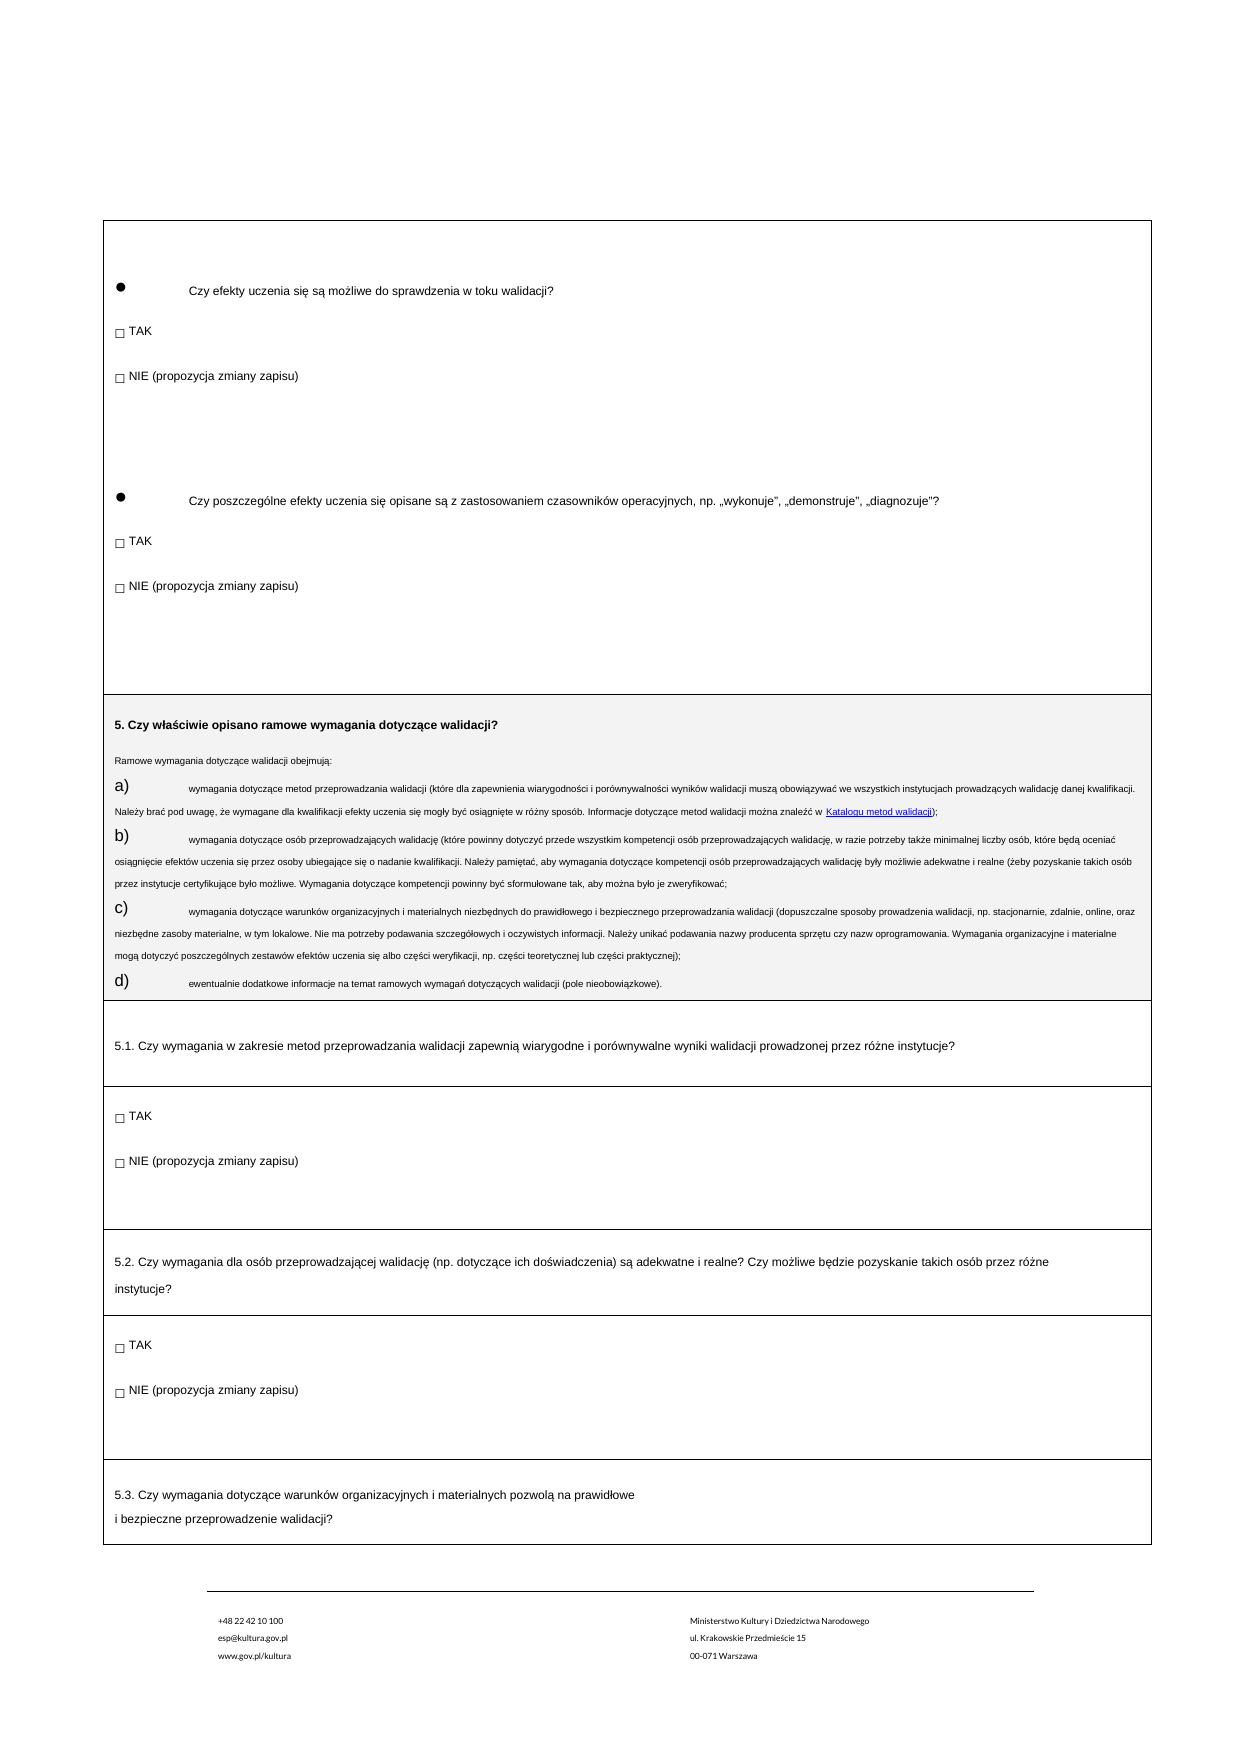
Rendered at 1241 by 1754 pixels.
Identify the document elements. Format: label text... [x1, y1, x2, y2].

table_cell 5.1. Czy wymagania w zakresie metod przeprowadzania walidacji zapewnią wiarygodne i porównywalne wyniki walidacji prowadzonej przez różne instytucje? [104, 1001, 1151, 1086]
table_cell 5.3. Czy wymagania dotyczące warunków organizacyjnych i materialnych pozwolą na prawidłowe i bezpieczne przeprowadzenie walidacji? [104, 1460, 1151, 1544]
table_cell 5.2. Czy wymagania dla osób przeprowadzającej walidację (np. dotyczące ich doświadczenia) są adekwatne i realne? Czy możliwe będzie pozyskanie takich osób przez różne instytucje? [104, 1230, 1151, 1315]
table_cell 5. Czy właściwie opisano ramowe wymagania dotyczące walidacji? Ramowe wymagania dotyczące walidacji obejmują: wymagania dotyczące metod przeprowadzania walidacji (które dla zapewnienia wiarygodności i porównywalności wyników walidacji muszą obowiązywać we wszystkich instytucjach prowadzących walidację danej kwalifikacji. Należy brać pod uwagę, że wymagane dla kwalifikacji efekty uczenia się mogły być osiągnięte w różny sposób. Informacje dotyczące metod walidacji można znaleźć w Katalogu metod walidacji); wymagania dotyczące osób przeprowadzających walidację (które powinny dotyczyć przede wszystkim kompetencji osób przeprowadzających walidację, w razie potrzeby także minimalnej liczby osób, które będą oceniać osiągnięcie efektów uczenia się przez osoby ubiegające się o nadanie kwalifikacji. Należy pamiętać, aby wymagania dotyczące kompetencji osób przeprowadzających walidację były możliwie adekwatne i realne (żeby pozyskanie takich osób przez instytucje certyfikujące było możliwe. Wymagania dotyczące kompetencji powinny być sformułowane tak, aby można było je zweryfikować; wymagania dotyczące warunków organizacyjnych i materialnych niezbędnych do prawidłowego i bezpiecznego przeprowadzania walidacji (dopuszczalne sposoby prowadzenia walidacji, np. stacjonarnie, zdalnie, online, oraz niezbędne zasoby materialne, w tym lokalowe. Nie ma potrzeby podawania szczegółowych i oczywistych informacji. Należy unikać podawania nazwy producenta sprzętu czy nazw oprogramowania. Wymagania organizacyjne i materialne mogą dotyczyć poszczególnych zestawów efektów uczenia się albo części weryfikacji, np. części teoretycznej lub części praktycznej); ewentualnie dodatkowe informacje na temat ramowych wymagań dotyczących walidacji (pole nieobowiązkowe). [104, 695, 1151, 1000]
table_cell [104, 221, 1151, 694]
table_cell TAK NIE (propozycja zmiany zapisu) [104, 1087, 1151, 1229]
table_cell TAK NIE (propozycja zmiany zapisu) [104, 1316, 1151, 1458]
